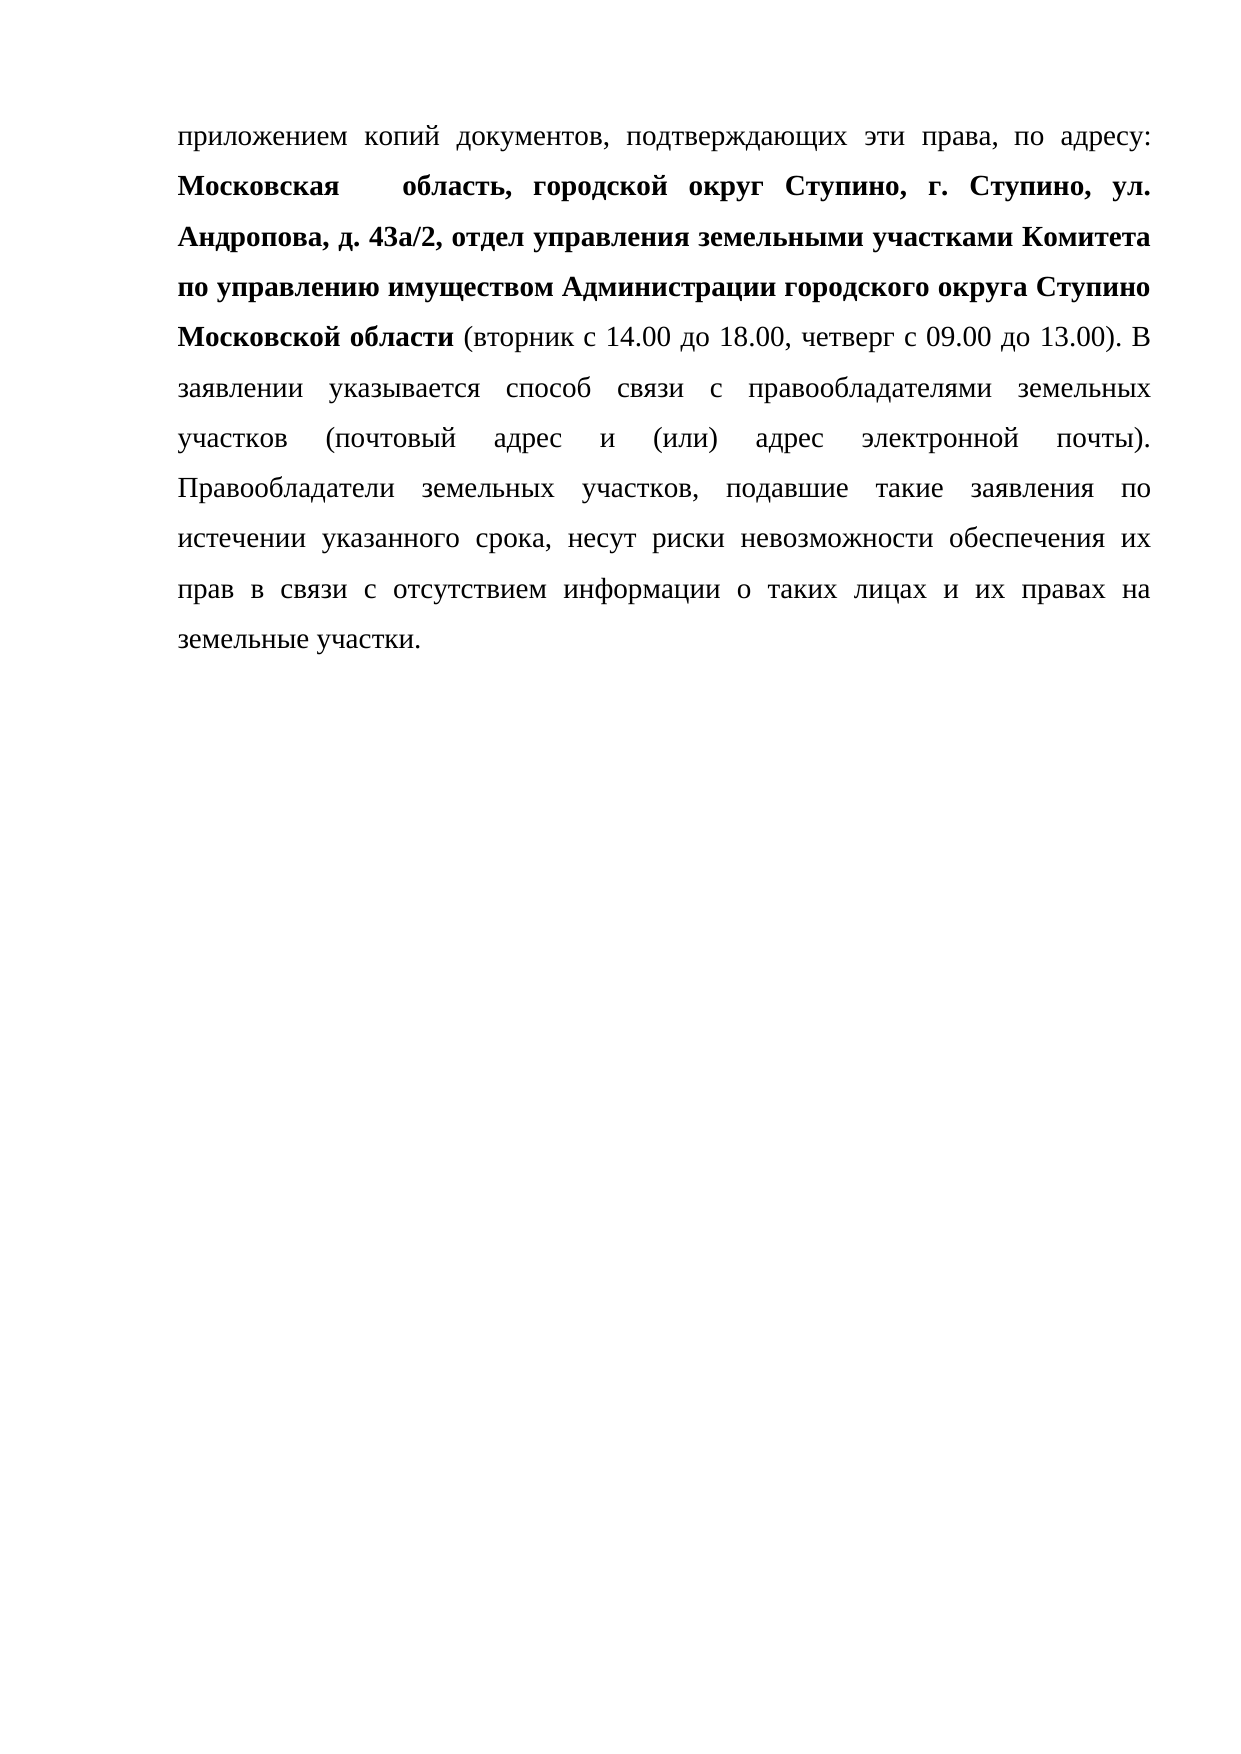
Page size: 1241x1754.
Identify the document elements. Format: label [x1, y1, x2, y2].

text [177, 118, 1152, 655]
